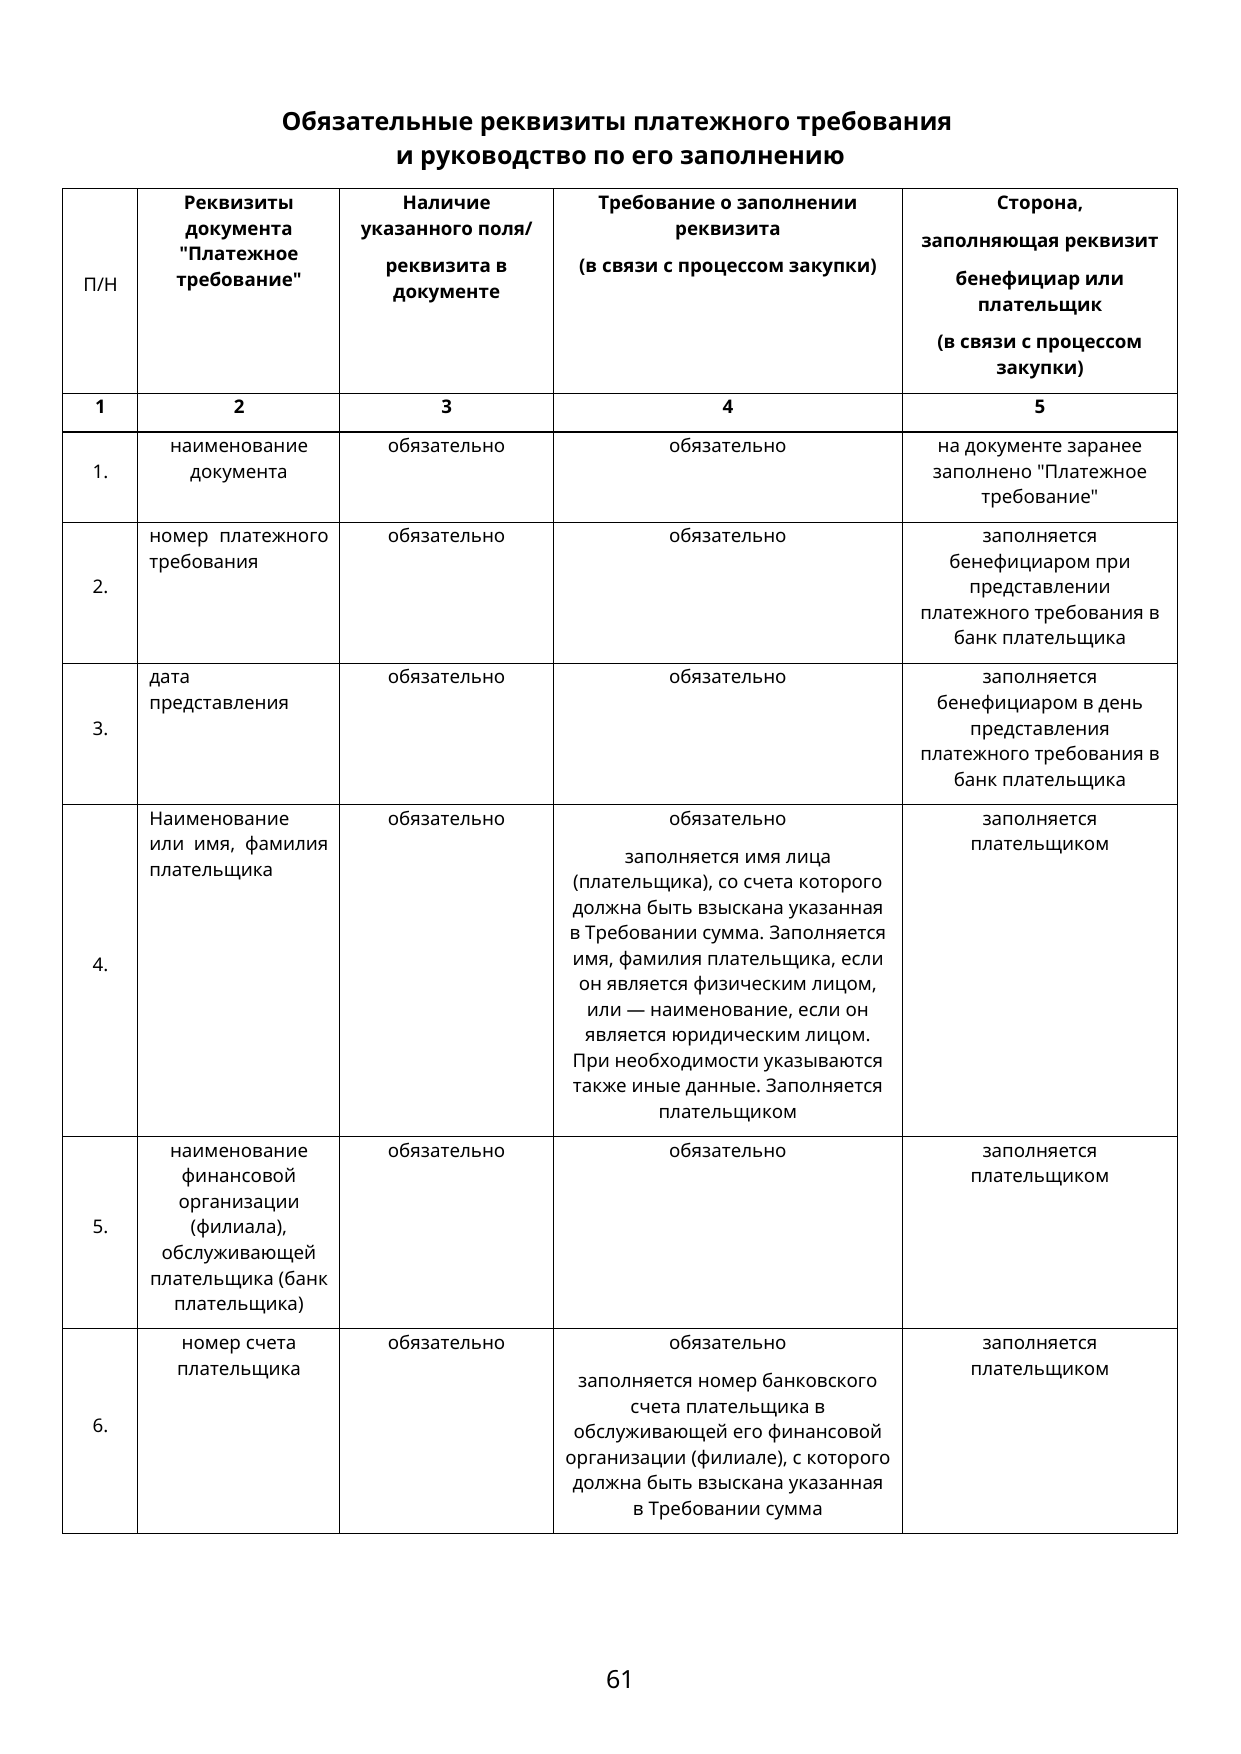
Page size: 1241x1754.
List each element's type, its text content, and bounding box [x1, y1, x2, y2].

table_cell 4 [554, 394, 902, 431]
table_cell обязательно [554, 523, 902, 663]
table_cell 4. [63, 805, 137, 1136]
table_cell 3. [63, 664, 137, 804]
table_cell заполняется плательщиком [903, 805, 1177, 1136]
table_cell заполняется плательщиком [903, 1329, 1177, 1533]
table_cell номер платежного требования [138, 523, 339, 663]
table_header Сторона, заполняющая реквизит бенефициар или плательщик (в связи с процессом закупки) [903, 189, 1177, 392]
table_cell 6. [63, 1329, 137, 1533]
table_header Требование о заполнении реквизита (в связи с процессом закупки) [554, 189, 902, 392]
table_cell заполняется плательщиком [903, 1137, 1177, 1328]
table_cell дата представления [138, 664, 339, 804]
table_cell 1 [63, 394, 137, 431]
table_cell номер счета плательщика [138, 1329, 339, 1533]
text Обязательные реквизиты платежного требования и руководство по его заполнению [207, 103, 1034, 172]
table_cell обязательно [340, 664, 553, 804]
table_cell наименование финансовой организации (филиала), обслуживающей плательщика (банк плательщика) [138, 1137, 339, 1328]
table_cell на документе заранее заполнено "Платежное требование" [903, 433, 1177, 522]
table_cell заполняется бенефициаром при представлении платежного требования в банк плательщика [903, 523, 1177, 663]
table_cell 5 [903, 394, 1177, 431]
table_cell обязательно [340, 1137, 553, 1328]
table_cell наименование документа [138, 433, 339, 522]
table_cell обязательно [340, 1329, 553, 1533]
table_cell обязательно заполняется номер банковского счета плательщика в обслуживающей его финансовой организации (филиале), с которого должна быть взыскана указанная в Требовании сумма [554, 1329, 902, 1533]
table_cell заполняется бенефициаром в день представления платежного требования в банк плательщика [903, 664, 1177, 804]
table_cell 2. [63, 523, 137, 663]
table_cell 3 [340, 394, 553, 431]
table_cell обязательно [554, 1137, 902, 1328]
table_cell Наименование или имя, фамилия плательщика [138, 805, 339, 1136]
table_cell обязательно [554, 433, 902, 522]
table_cell обязательно [554, 664, 902, 804]
table_header Реквизиты документа "Платежное требование" [138, 189, 339, 392]
table_cell обязательно заполняется имя лица (плательщика), со счета которого должна быть взыскана указанная в Требовании сумма. Заполняется имя, фамилия плательщика, если он является физическим лицом, или — наименование, если он является юридическим лицом. При необходимости указываются также иные данные. Заполняется плательщиком [554, 805, 902, 1136]
table_cell 2 [138, 394, 339, 431]
table_header П/Н [63, 189, 137, 392]
table_cell 1. [63, 433, 137, 522]
table_cell обязательно [340, 523, 553, 663]
table_cell обязательно [340, 433, 553, 522]
table_cell 5. [63, 1137, 137, 1328]
table_header Наличие указанного поля/ реквизита в документе [340, 189, 553, 392]
table_cell обязательно [340, 805, 553, 1136]
